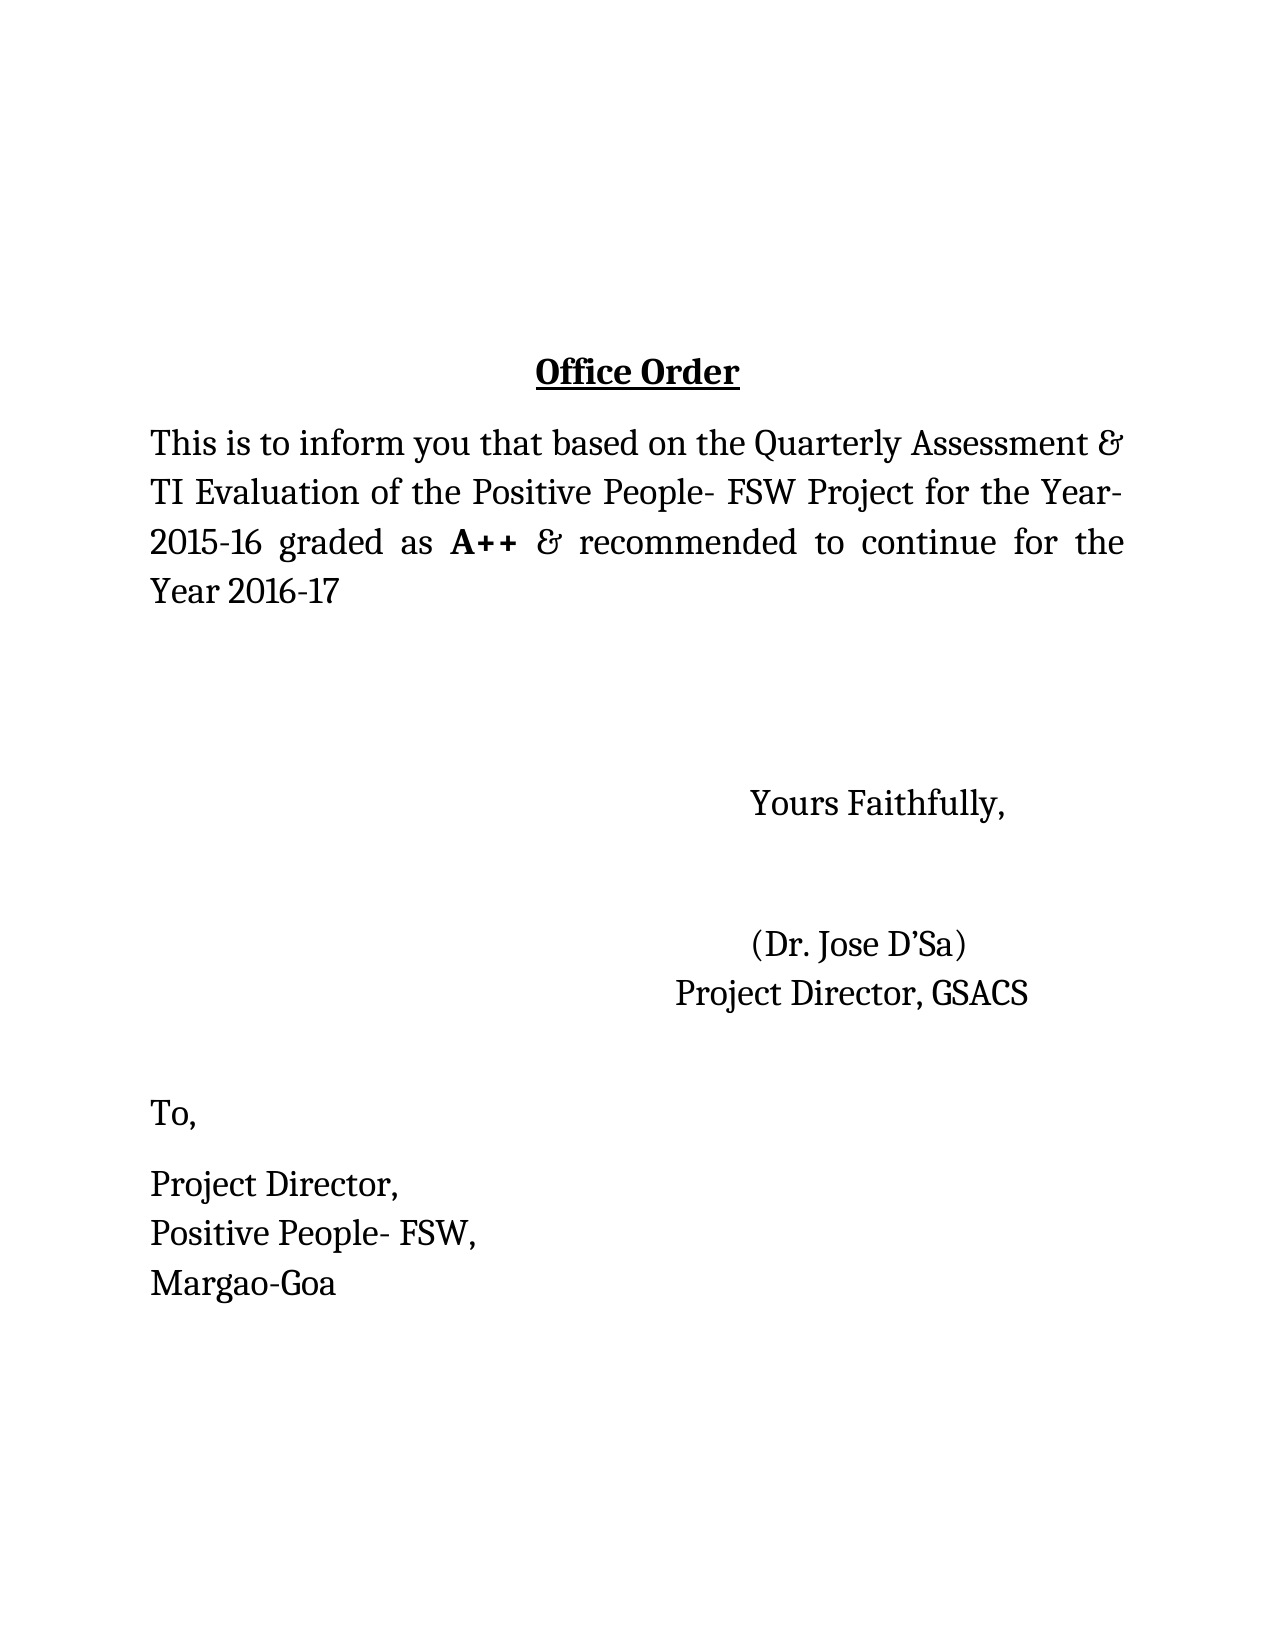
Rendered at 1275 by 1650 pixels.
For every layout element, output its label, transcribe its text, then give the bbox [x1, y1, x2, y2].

text This is to inform you that based on the Quarterly Assessment & TI Evaluation of the Positive People- FSW Project for the Year-2015-16 graded as A++ & recommended to continue for the Year 2016-17 [150, 421, 1125, 613]
text Margao-Goa [150, 1261, 1125, 1304]
text Office Order [150, 351, 1125, 394]
text Project Director, [150, 1162, 1125, 1205]
text Project Director, GSACS [600, 972, 1125, 1015]
text Positive People- FSW, [150, 1212, 1125, 1255]
text Yours Faithfully, [750, 781, 1125, 824]
text (Dr. Jose D’Sa) [750, 922, 1125, 965]
text To, [150, 1092, 1125, 1135]
